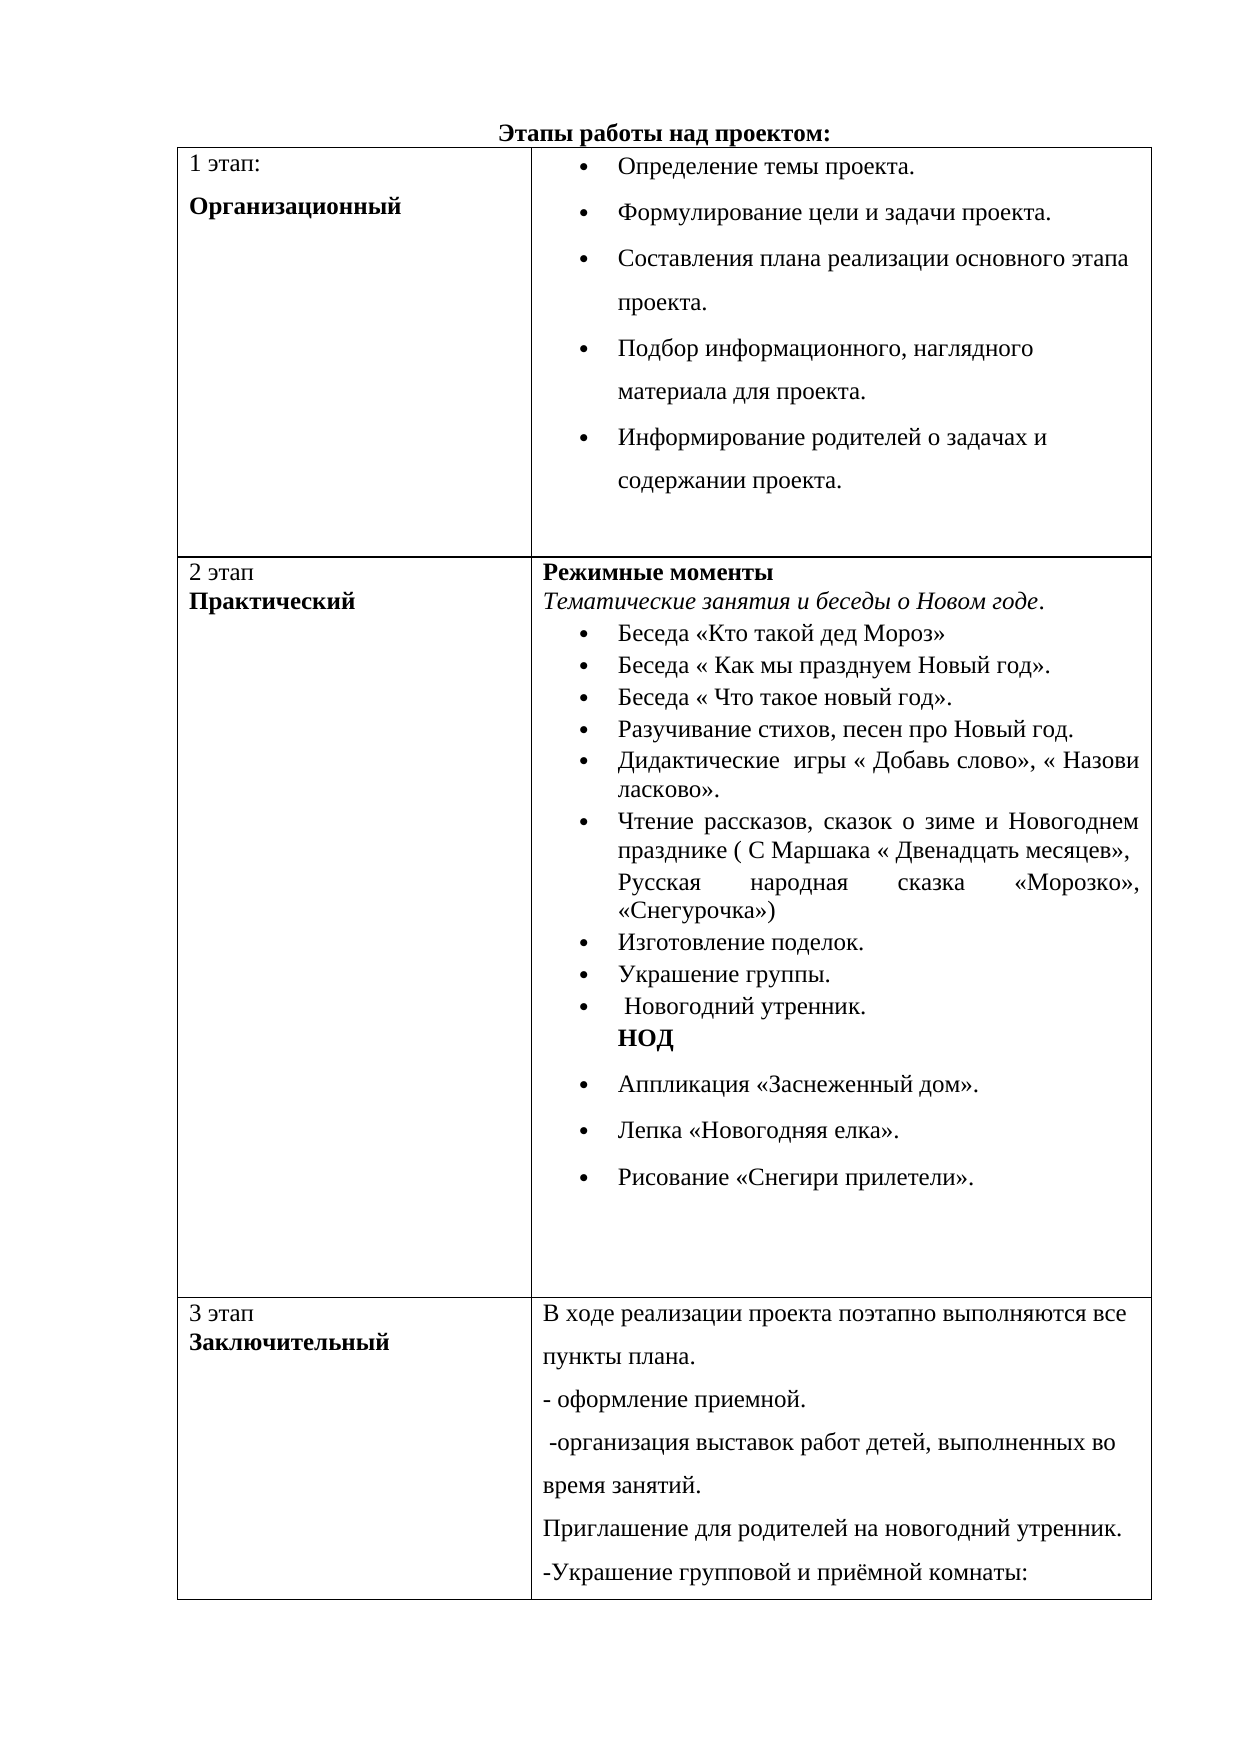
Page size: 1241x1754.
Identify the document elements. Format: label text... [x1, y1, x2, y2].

table_cell Режимные моменты Тематические занятия и беседы о Новом годе. Беседа «Кто такой дед Мороз» Беседа « Как мы празднуем Новый год». Беседа « Что такое новый год». Разучивание стихов, песен про Новый год. Дидактические игры « Добавь слово», « Назови ласково». Чтение рассказов, сказок о зиме и Новогоднем празднике ( С Маршака « Двенадцать месяцев», Русская народная сказка «Морозко», «Снегурочка») Изготовление поделок. Украшение группы. Новогодний утренник. НОД Аппликация «Заснеженный дом». Лепка «Новогодняя елка». Рисование «Снегири прилетели». [532, 558, 1151, 1297]
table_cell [178, 1298, 531, 1598]
table_cell 2 этап Практический [178, 558, 531, 1297]
text Этапы работы над проектом: [177, 118, 1152, 147]
table_header Определение темы проекта. Формулирование цели и задачи проекта. Составления плана реализации основного этапа проекта. Подбор информационного, наглядного материала для проекта. Информирование родителей о задачах и содержании проекта. [532, 148, 1151, 556]
table_header 1 этап: Организационный [178, 148, 531, 556]
